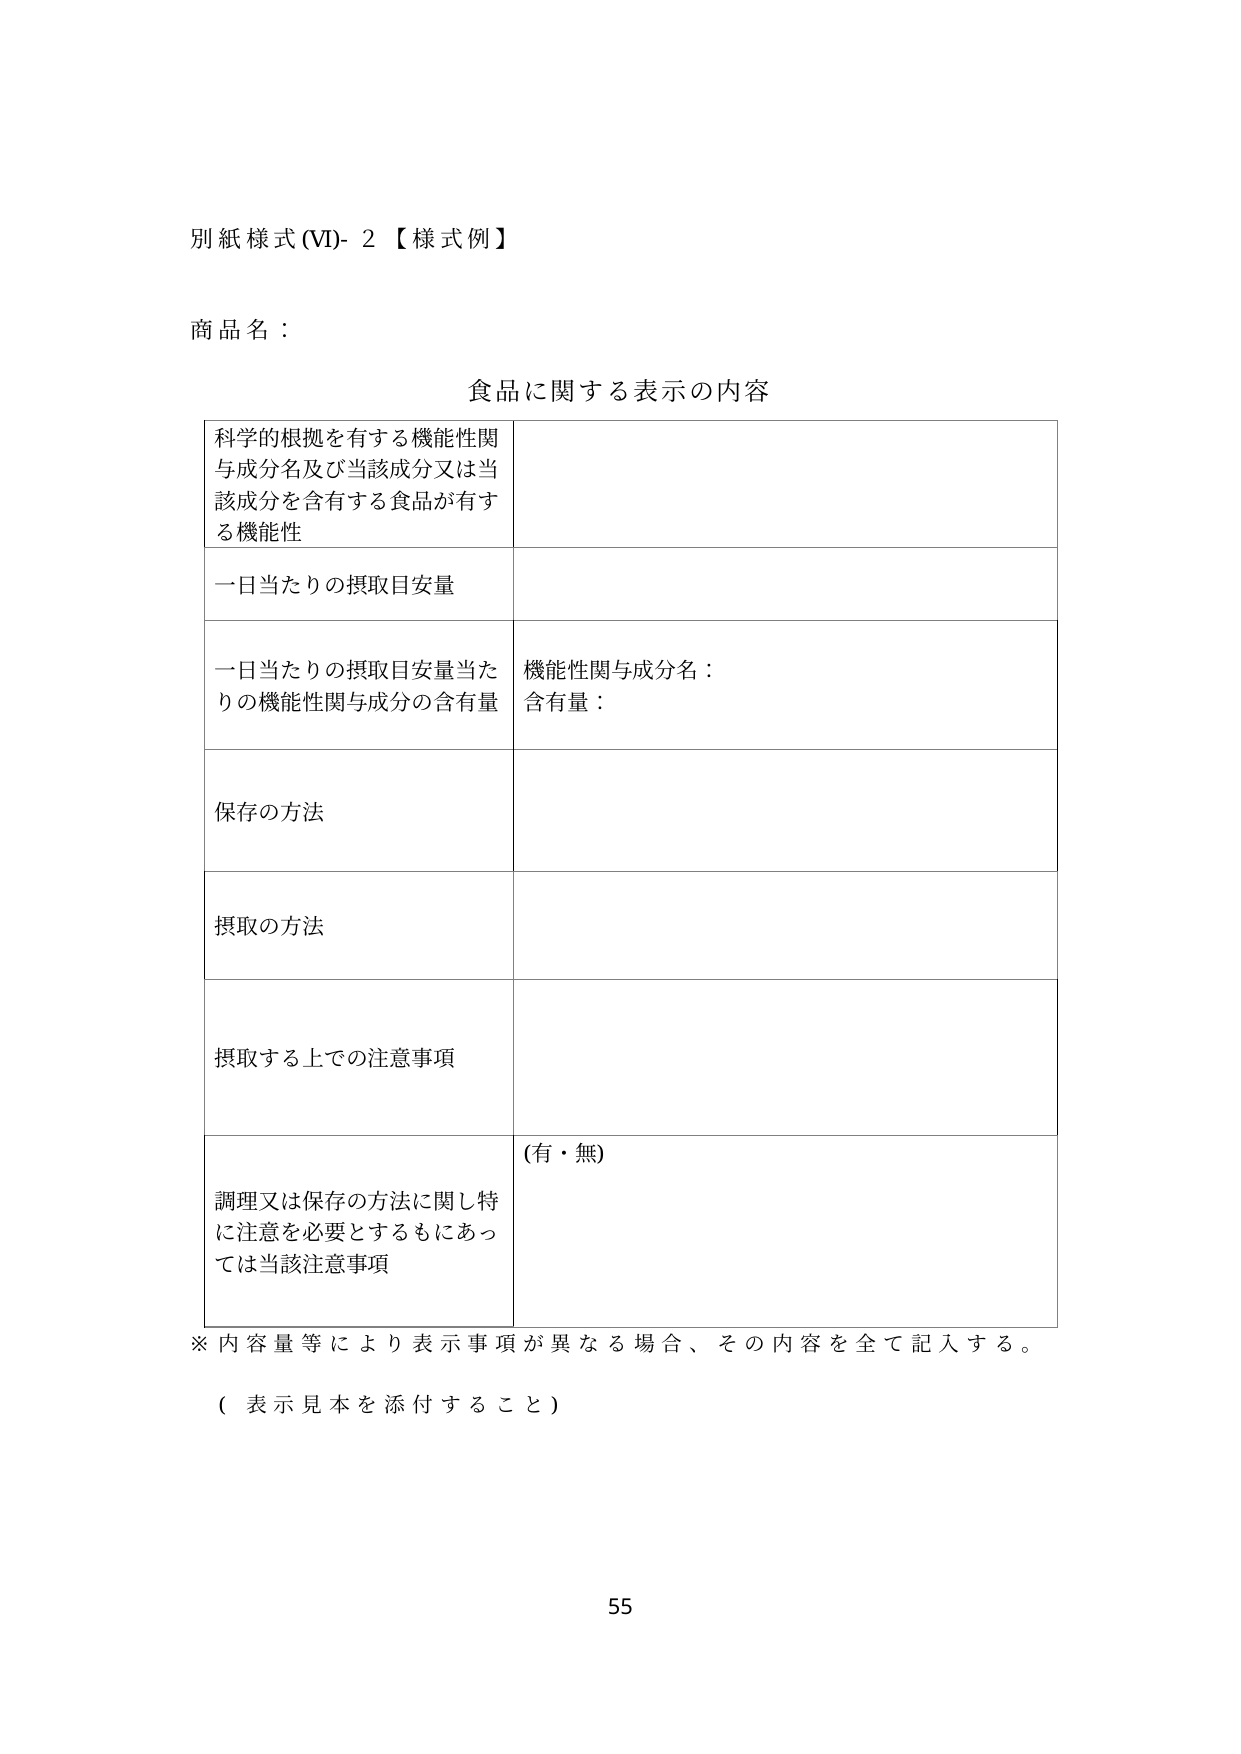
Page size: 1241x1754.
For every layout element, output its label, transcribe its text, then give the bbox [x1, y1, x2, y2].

table_header 科学的根拠を有する機能性関与成分名及び当該成分又は当該成分を含有する食品が有する機能性 [205, 421, 513, 547]
text (表示見本を添付すること) [191, 1388, 1049, 1419]
table_cell 保存の方法 [205, 750, 513, 871]
table_cell 一日当たりの摂取目安量当たりの機能性関与成分の含有量 [205, 621, 513, 749]
table_cell 調理又は保存の方法に関し特に注意を必要とするもにあっては当該注意事項 [205, 1136, 513, 1326]
table_cell (有・無) [514, 1136, 1057, 1326]
table_cell 摂取する上での注意事項 [205, 980, 513, 1135]
text 別紙様式(Ⅵ)-２【様式例】 [191, 207, 1049, 268]
table_header [514, 421, 1057, 547]
table_cell [514, 872, 1057, 979]
table_cell [514, 750, 1057, 871]
table_cell 摂取の方法 [205, 872, 513, 979]
text 商品名： [191, 299, 1049, 359]
table_cell 一日当たりの摂取目安量 [205, 548, 513, 620]
text ※内容量等により表示事項が異なる場合、その内容を全て記入する。 [191, 1327, 1049, 1358]
table_cell 機能性関与成分名： 含有量： [514, 621, 1057, 749]
table_cell [514, 548, 1057, 620]
text 食品に関する表示の内容 [191, 359, 1049, 420]
table_cell [514, 980, 1057, 1135]
